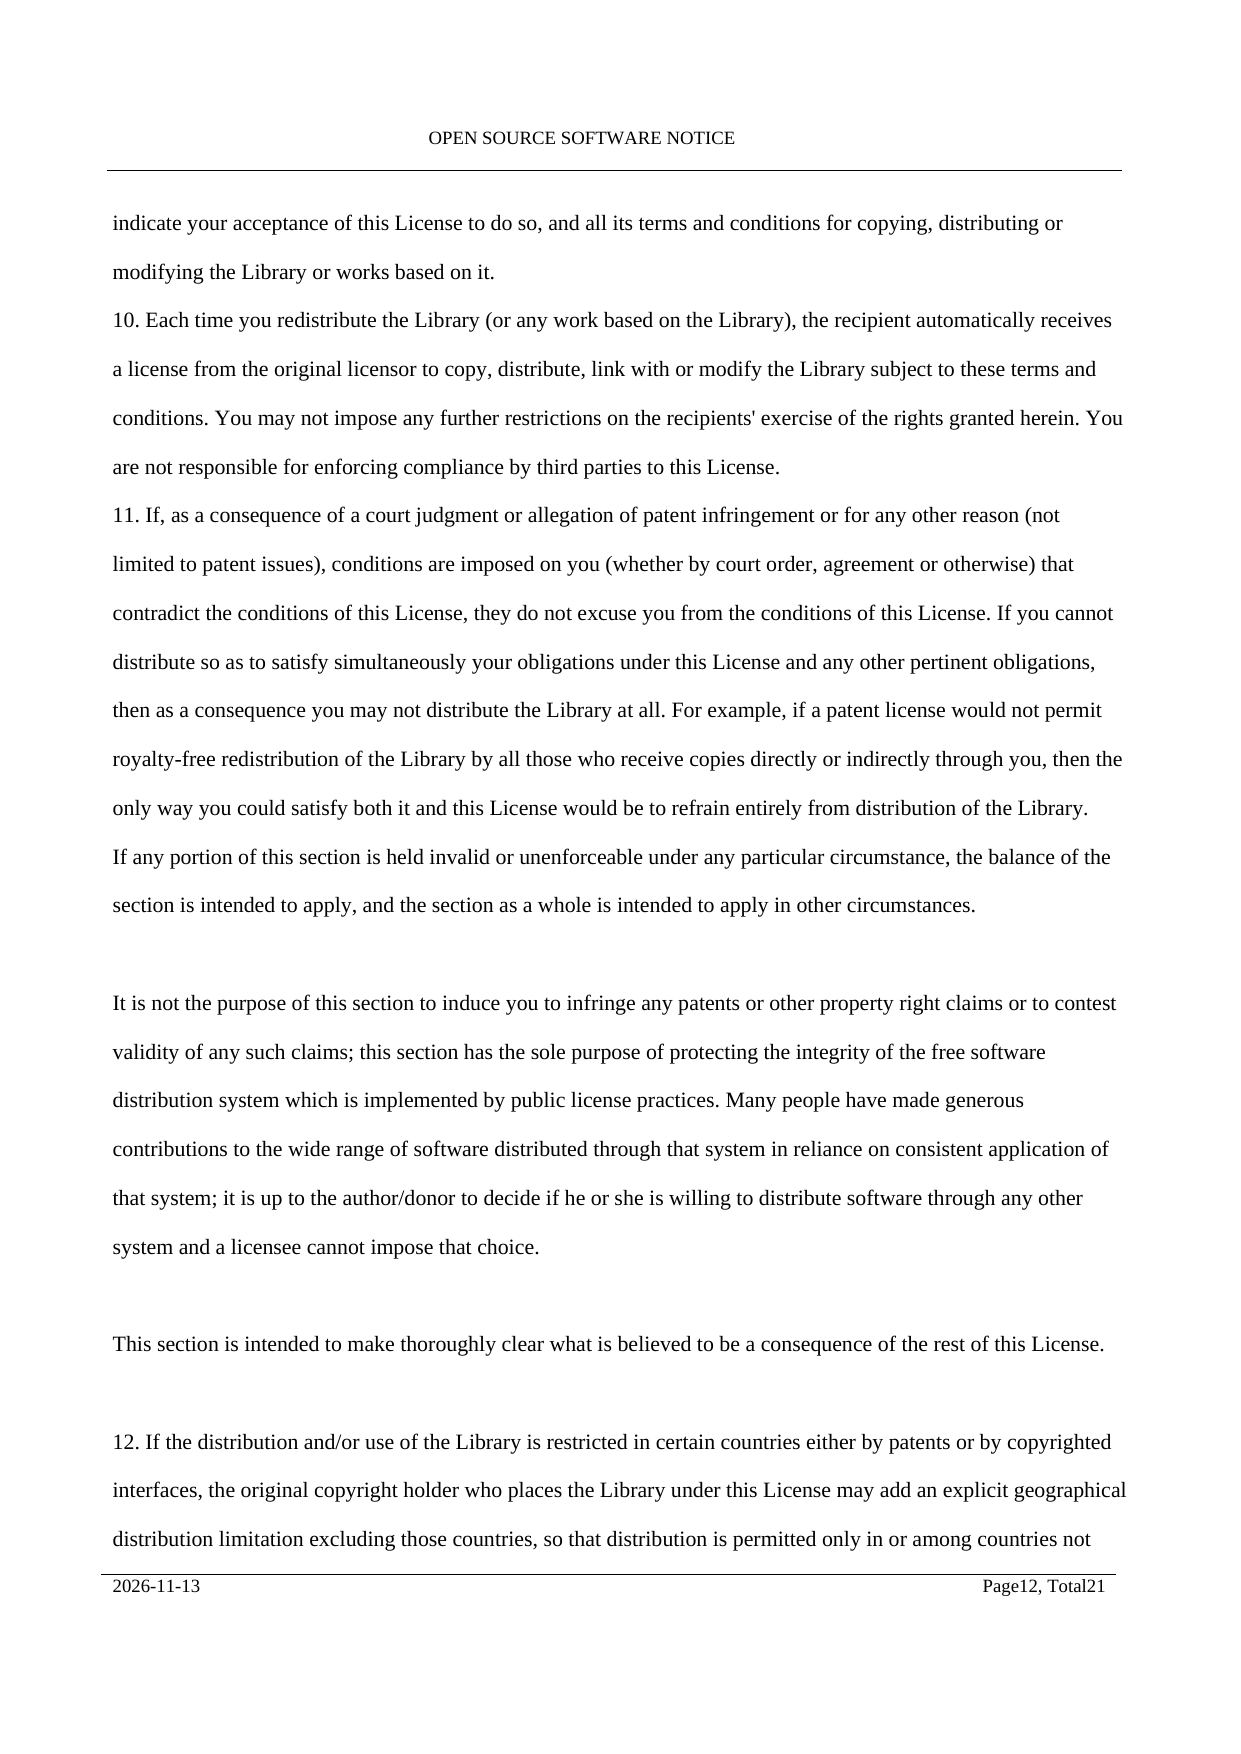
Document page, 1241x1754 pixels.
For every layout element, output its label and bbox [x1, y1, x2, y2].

text [112, 206, 1128, 1555]
